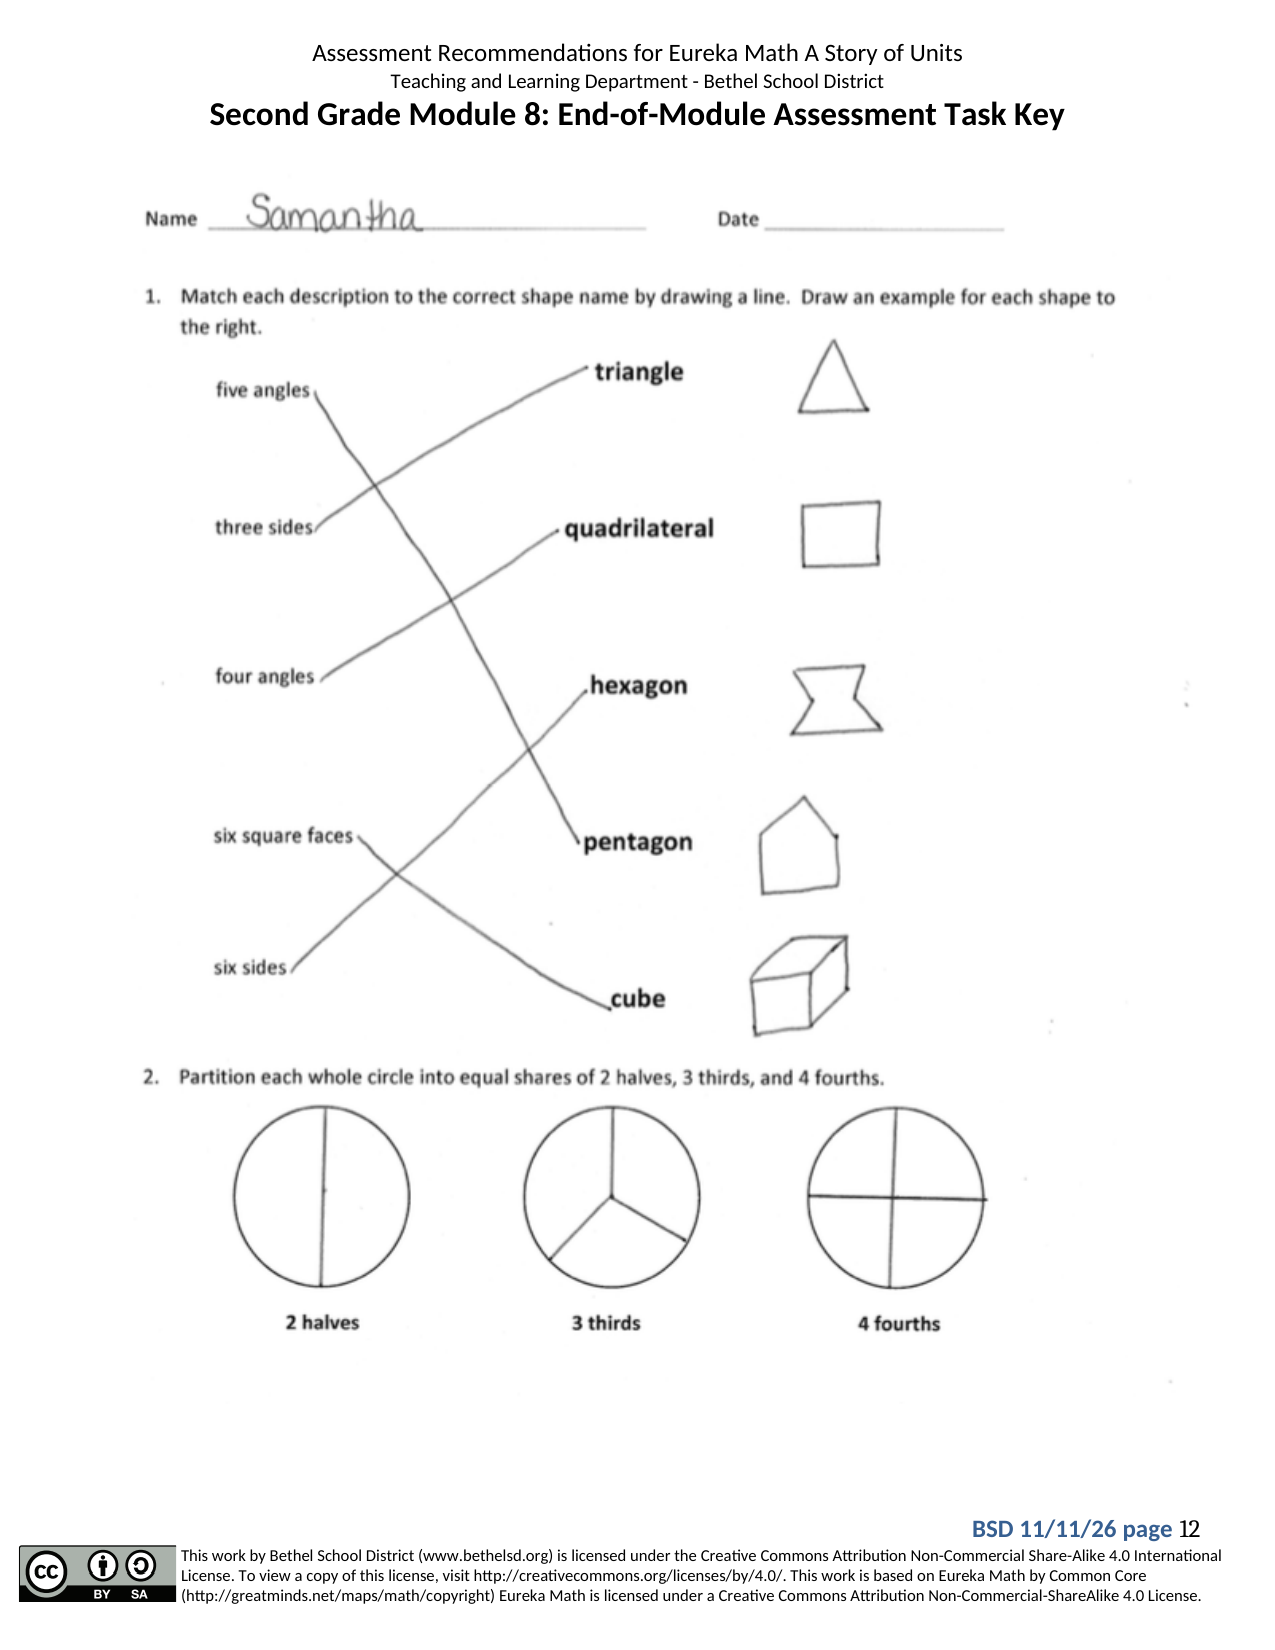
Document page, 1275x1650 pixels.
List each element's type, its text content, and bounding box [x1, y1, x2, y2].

picture [75, 163, 1199, 1447]
text Second Grade Module 8: End-of-Module Assessment Task Key [75, 93, 1200, 134]
